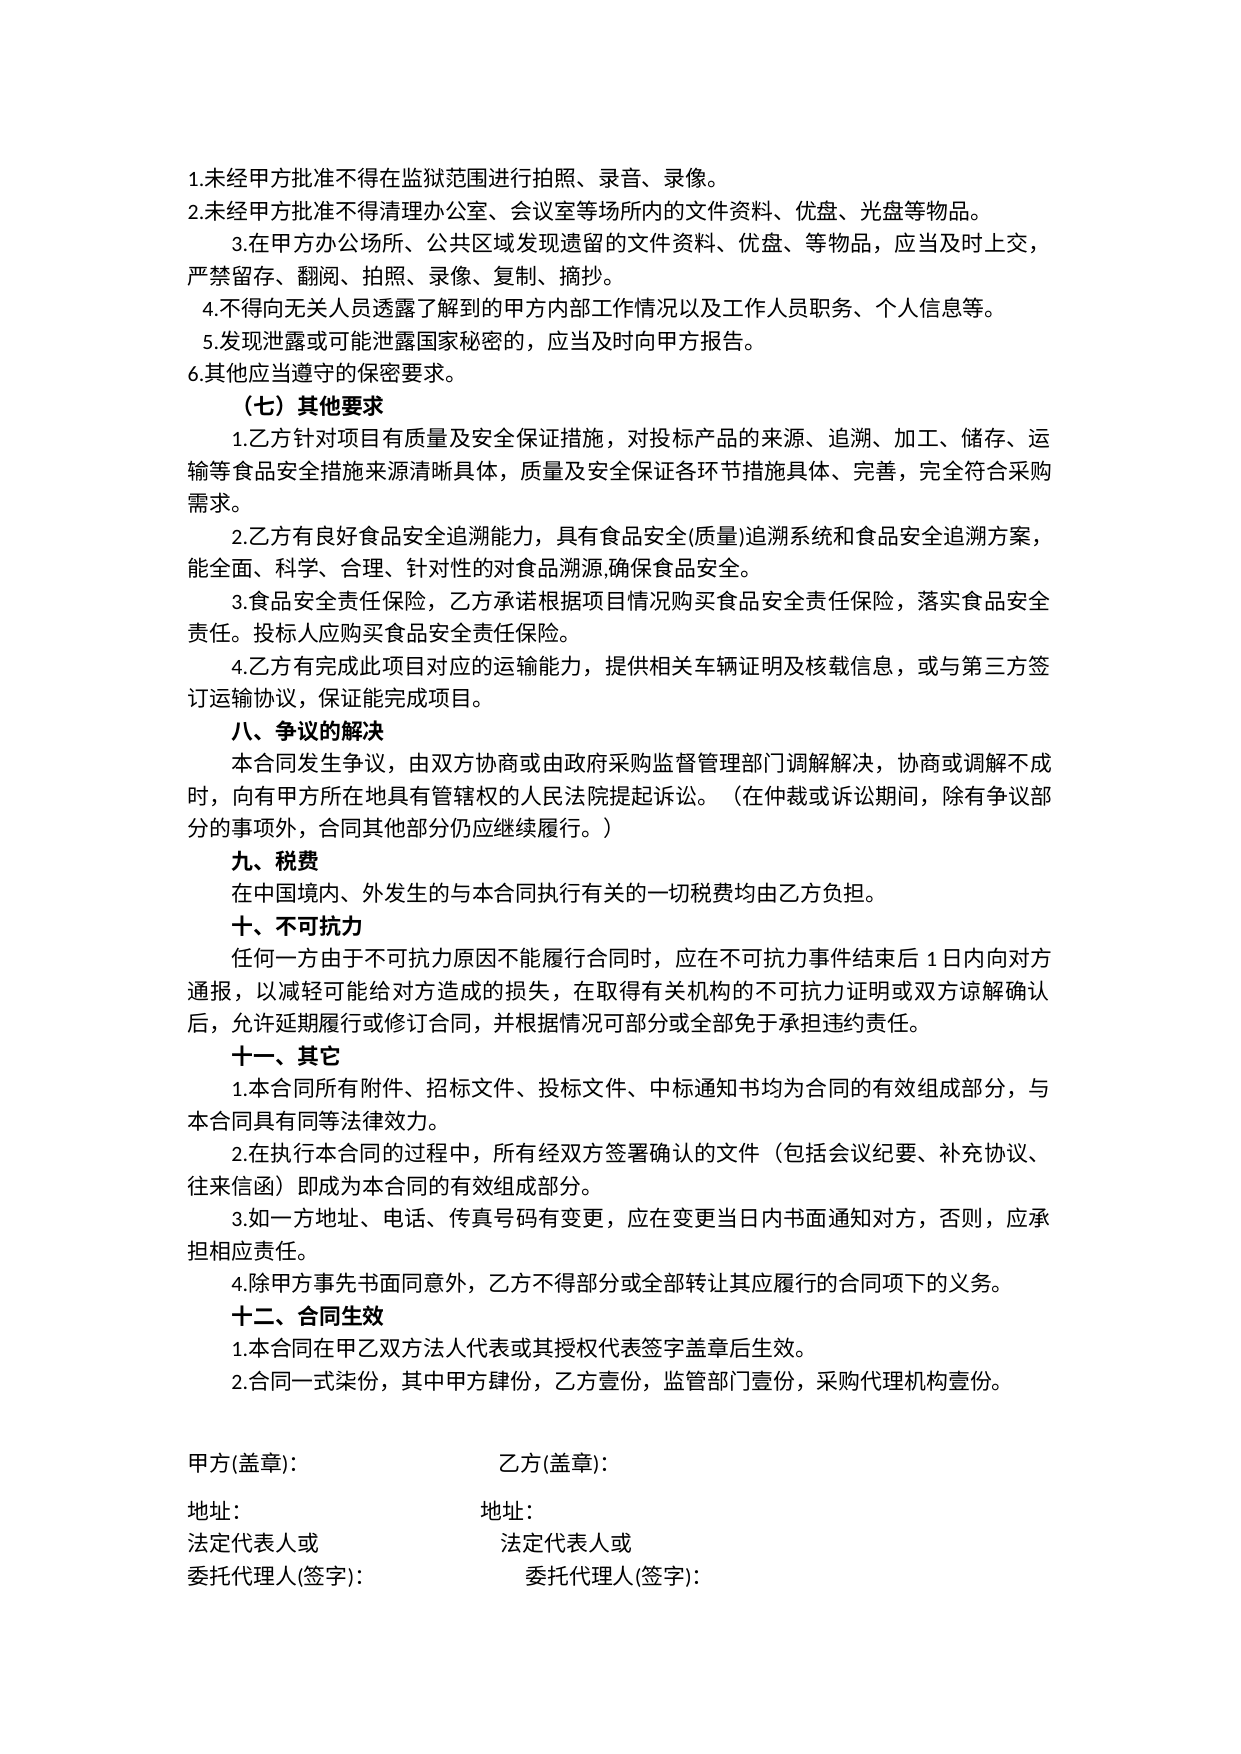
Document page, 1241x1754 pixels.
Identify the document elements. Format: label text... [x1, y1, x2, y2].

text 任何一方由于不可抗力原因不能履行合同时，应在不可抗力事件结束后1日内向对方通报，以减轻可能给对方造成的损失，在取得有关机构的不可抗力证明或双方谅解确认后，允许延期履行或修订合同，并根据情况可部分或全部免于承担违约责任。 [187, 942, 1053, 1039]
text 2.在执行本合同的过程中，所有经双方签署确认的文件（包括会议纪要、补充协议、往来信函）即成为本合同的有效组成部分。 [187, 1137, 1053, 1202]
text 九、税费 [187, 844, 1053, 877]
text 本合同发生争议，由双方协商或由政府采购监督管理部门调解解决，协商或调解不成时，向有甲方所在地具有管辖权的人民法院提起诉讼。（在仲裁或诉讼期间，除有争议部分的事项外，合同其他部分仍应继续履行。） [187, 747, 1053, 844]
text 1.本合同在甲乙双方法人代表或其授权代表签字盖章后生效。 [187, 1332, 1053, 1364]
text 在中国境内、外发生的与本合同执行有关的一切税费均由乙方负担。 [187, 877, 1053, 909]
text 八、争议的解决 [187, 714, 1053, 747]
text 法定代表人或 法定代表人或 [187, 1527, 1053, 1559]
text 4.乙方有完成此项目对应的运输能力，提供相关车辆证明及核载信息，或与第三方签订运输协议，保证能完成项目。 [187, 649, 1053, 714]
text 1.本合同所有附件、招标文件、投标文件、中标通知书均为合同的有效组成部分，与本合同具有同等法律效力。 [187, 1072, 1053, 1137]
text 1.乙方针对项目有质量及安全保证措施，对投标产品的来源、追溯、加工、储存、运输等食品安全措施来源清晰具体，质量及安全保证各环节措施具体、完善，完全符合采购需求。 [187, 422, 1053, 519]
text （七）其他要求 [187, 389, 1053, 422]
text 2.未经甲方批准不得清理办公室、会议室等场所内的文件资料、优盘、光盘等物品。 [187, 194, 1053, 227]
text 十、不可抗力 [187, 909, 1053, 942]
text 3.在甲方办公场所、公共区域发现遗留的文件资料、优盘、等物品，应当及时上交，严禁留存、翻阅、拍照、录像、复制、摘抄。 4.不得向无关人员透露了解到的甲方内部工作情况以及工作人员职务、个人信息等。 5.发现泄露或可能泄露国家秘密的，应当及时向甲方报告。 6.其他应当遵守的保密要求。 [187, 227, 1053, 389]
text 委托代理人(签字)： 委托代理人(签字)： [187, 1559, 1053, 1592]
text 4.除甲方事先书面同意外，乙方不得部分或全部转让其应履行的合同项下的义务。 [187, 1267, 1053, 1299]
text 2.乙方有良好食品安全追溯能力，具有食品安全(质量)追溯系统和食品安全追溯方案，能全面、科学、合理、针对性的对食品溯源,确保食品安全。 [187, 519, 1053, 584]
text 3.如一方地址、电话、传真号码有变更，应在变更当日内书面通知对方，否则，应承担相应责任。 [187, 1202, 1053, 1267]
text 地址： 地址： [187, 1494, 1053, 1527]
text 2.合同一式柒份，其中甲方肆份，乙方壹份，监管部门壹份，采购代理机构壹份。 [187, 1364, 1053, 1397]
text 十一、其它 [187, 1039, 1053, 1072]
text 1.未经甲方批准不得在监狱范围进行拍照、录音、录像。 [187, 162, 1053, 194]
text 3.食品安全责任保险，乙方承诺根据项目情况购买食品安全责任保险，落实食品安全责任。投标人应购买食品安全责任保险。 [187, 584, 1053, 649]
text 十二、合同生效 [187, 1299, 1053, 1332]
text 甲方(盖章)： 乙方(盖章)： [187, 1397, 1053, 1494]
